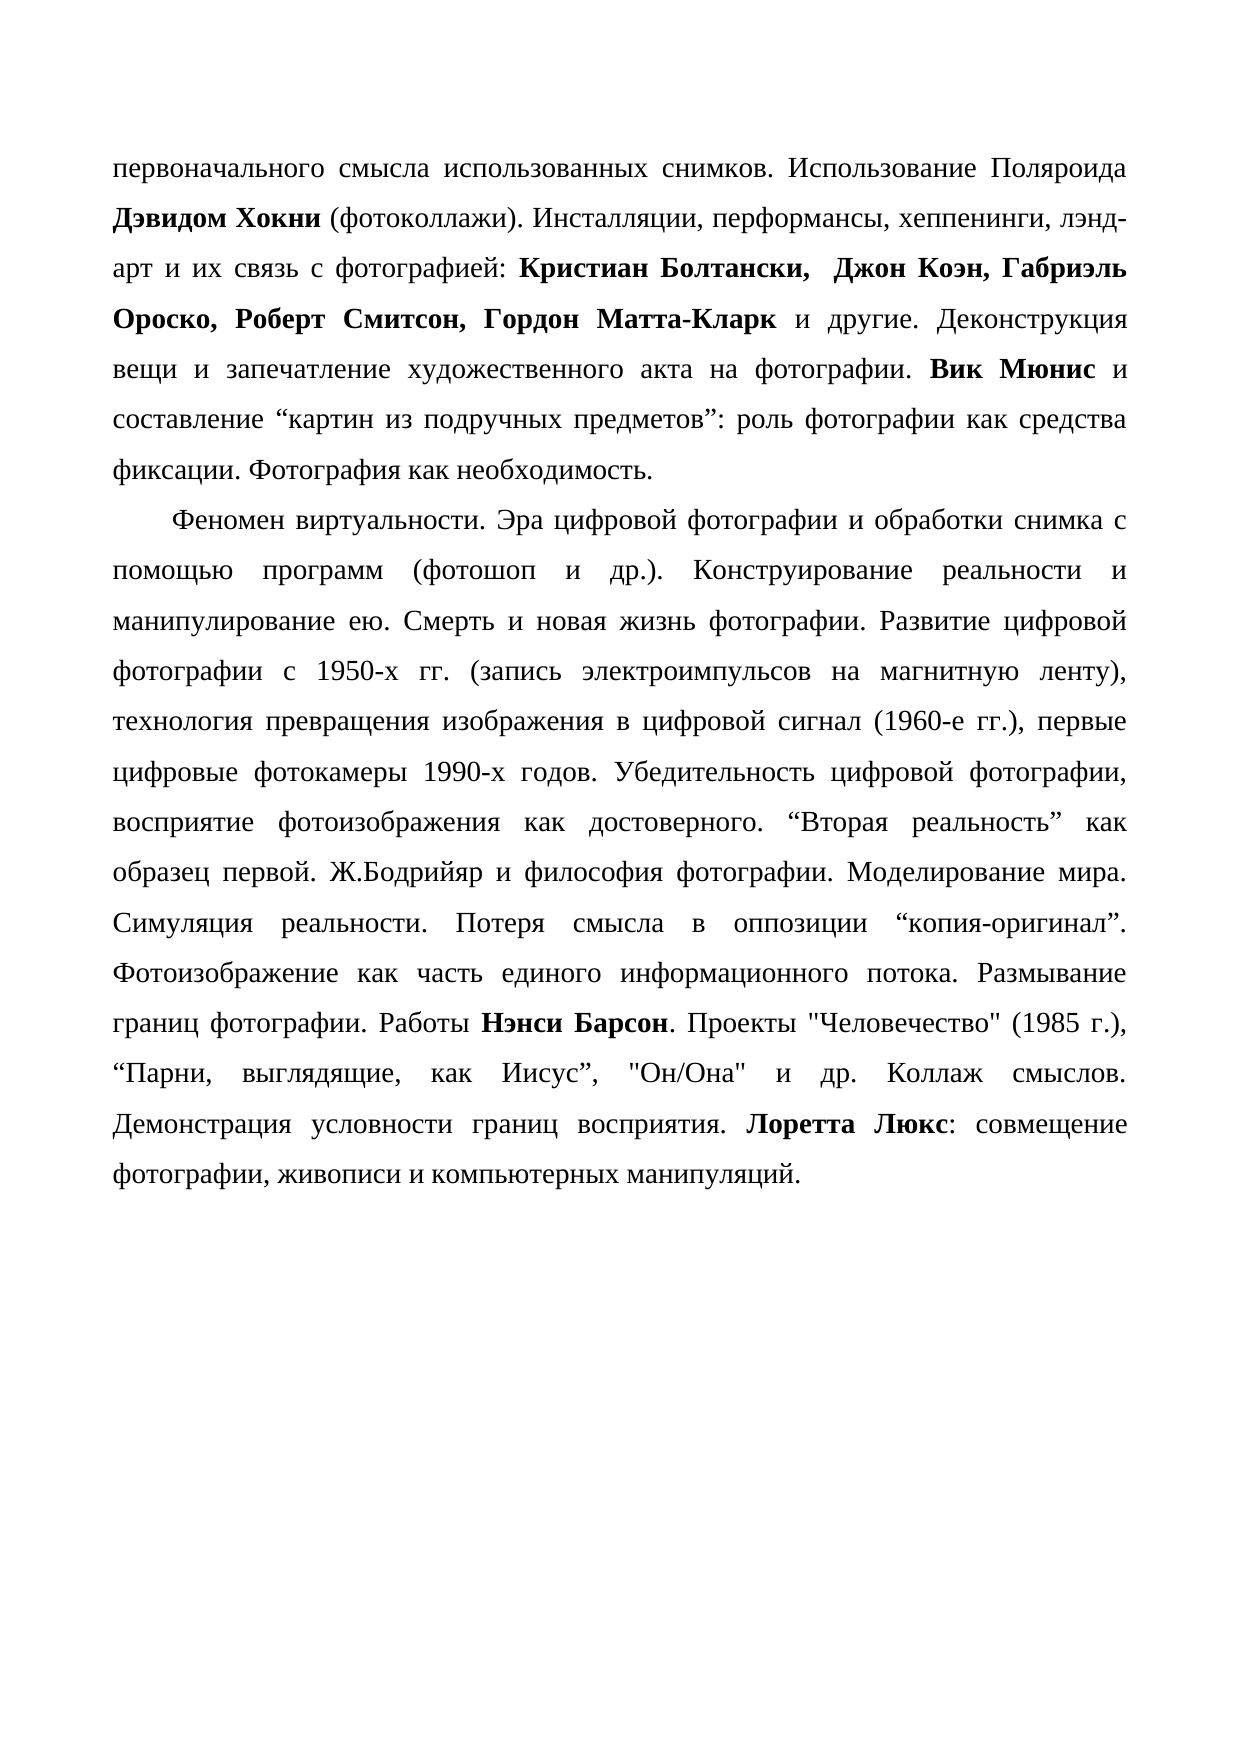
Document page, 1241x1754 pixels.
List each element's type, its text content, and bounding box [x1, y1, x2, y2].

text Феномен виртуальности. Эра цифровой фотографии и обработки снимка с помощью программ (фотошоп и др.). Конструирование реальности и манипулирование ею. Смерть и новая жизнь фотографии. Развитие цифровой фотографии с 1950-х гг. (запись электроимпульсов на магнитную ленту), технология превращения изображения в цифровой сигнал (1960-е гг.), первые цифровые фотокамеры 1990-х годов. Убедительность цифровой фотографии, восприятие фотоизображения как достоверного. “Вторая реальность” как образец первой. Ж.Бодрийяр и философия фотографии. Моделирование мира. Симуляция реальности. Потеря смысла в оппозиции “копия-оригинал”. Фотоизображение как часть единого информационного потока. Размывание границ фотографии. Работы Нэнси Барсон. Проекты "Человечество" (.), “Парни, выглядящие, как Иисус”, "Он/Она" и др. Коллаж смыслов. Демонстрация условности границ восприятия. Лоретта Люкс: совмещение фотографии, живописи и компьютерных манипуляций. [112, 502, 1128, 1190]
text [112, 150, 1128, 485]
